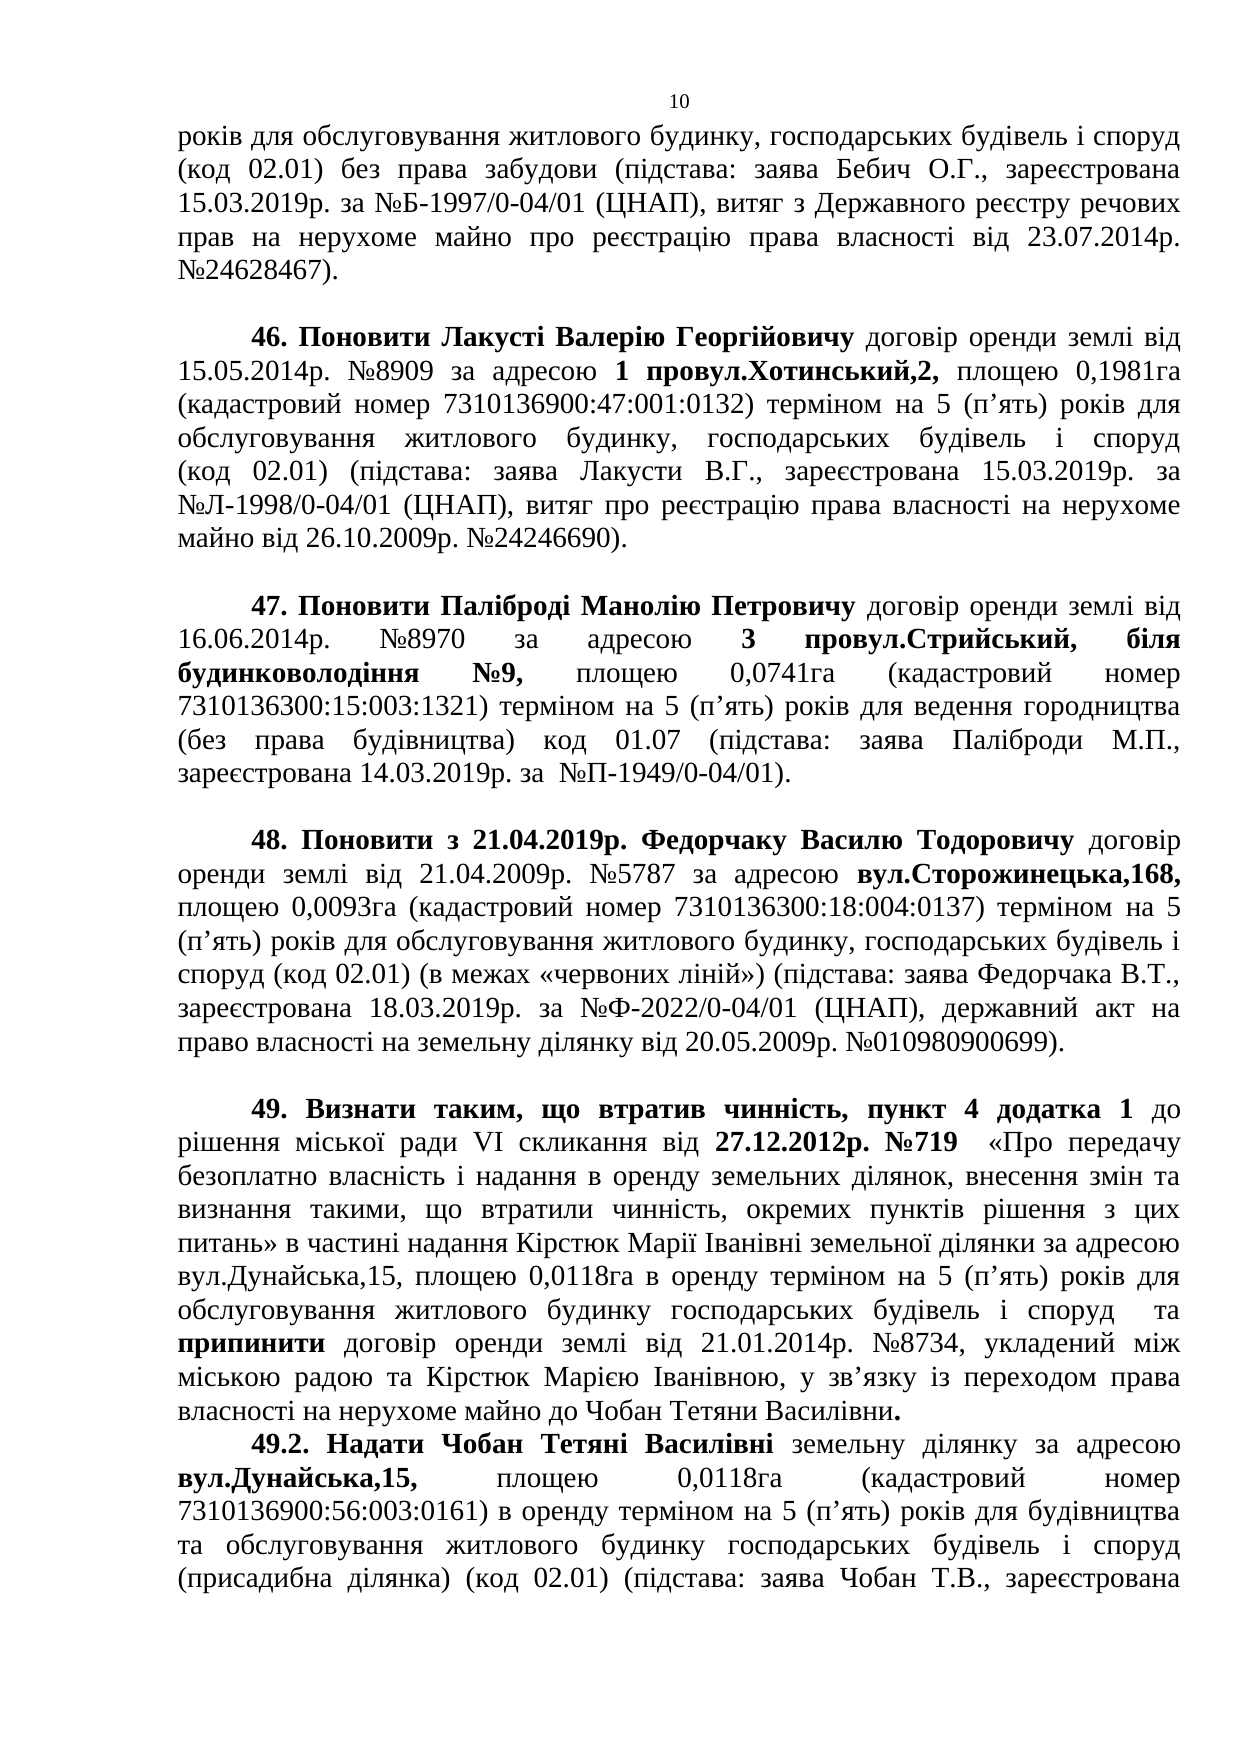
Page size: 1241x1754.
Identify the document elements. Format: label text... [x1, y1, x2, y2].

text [177, 118, 1181, 286]
text 47. Поновити Паліброді Манолію Петровичу договір оренди землі від 16.06.2014р. №8970 за адресою 3 провул.Стрийський, біля будинковолодіння №9, площею 0,0741га (кадастровий номер 7310136300:15:003:1321) терміном на 5 (п’ять) років для ведення городництва (без права будівництва) код 01.07 (підстава: заява Паліброди М.П., зареєстрована 14.03.2019р. за №П-1949/0-04/01). [177, 588, 1181, 789]
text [177, 1426, 1181, 1594]
text 46. Поновити Лакусті Валерію Георгійовичу договір оренди землі від 15.05.2014р. №8909 за адресою 1 провул.Хотинський,2, площею 0,1981га (кадастровий номер 7310136900:47:001:0132) терміном на 5 (п’ять) років для обслуговування житлового будинку, господарських будівель і споруд (код 02.01) (підстава: заява Лакусти В.Г., зареєстрована 15.03.2019р. за №Л-1998/0-04/01 (ЦНАП), витяг про реєстрацію права власності на нерухоме майно від 26.10.2009р. №24246690). [177, 319, 1181, 554]
text 48. Поновити з 21.04.2019р. Федорчаку Василю Тодоровичу договір оренди землі від 21.04.2009р. №5787 за адресою вул.Сторожинецька,168, площею 0,0093га (кадастровий номер 7310136300:18:004:0137) терміном на 5 (п’ять) років для обслуговування житлового будинку, господарських будівель і споруд (код 02.01) (в межах «червоних ліній») (підстава: заява Федорчака В.Т., зареєстрована 18.03.2019р. за №Ф-2022/0-04/01 (ЦНАП), державний акт на право власності на земельну ділянку від 20.05.2009р. №010980900699). [177, 822, 1181, 1057]
text 49. Визнати таким, що втратив чинність, пункт 4 додатка 1 до рішення міської ради VІ скликання від 27.12.2012р. №719 «Про передачу безоплатно власність і надання в оренду земельних ділянок, внесення змін та визнання такими, що втратили чинність, окремих пунктів рішення з цих питань» в частині надання Кірстюк Марії Іванівні земельної ділянки за адресою вул.Дунайська,15, площею 0,0118га в оренду терміном на 5 (п’ять) років для обслуговування житлового будинку господарських будівель і споруд та припинити договір оренди землі від 21.01.2014р. №8734, укладений між міською радою та Кірстюк Марією Іванівною, у зв’язку із переходом права власності на нерухоме майно до Чобан Тетяни Василівни. [177, 1091, 1181, 1426]
